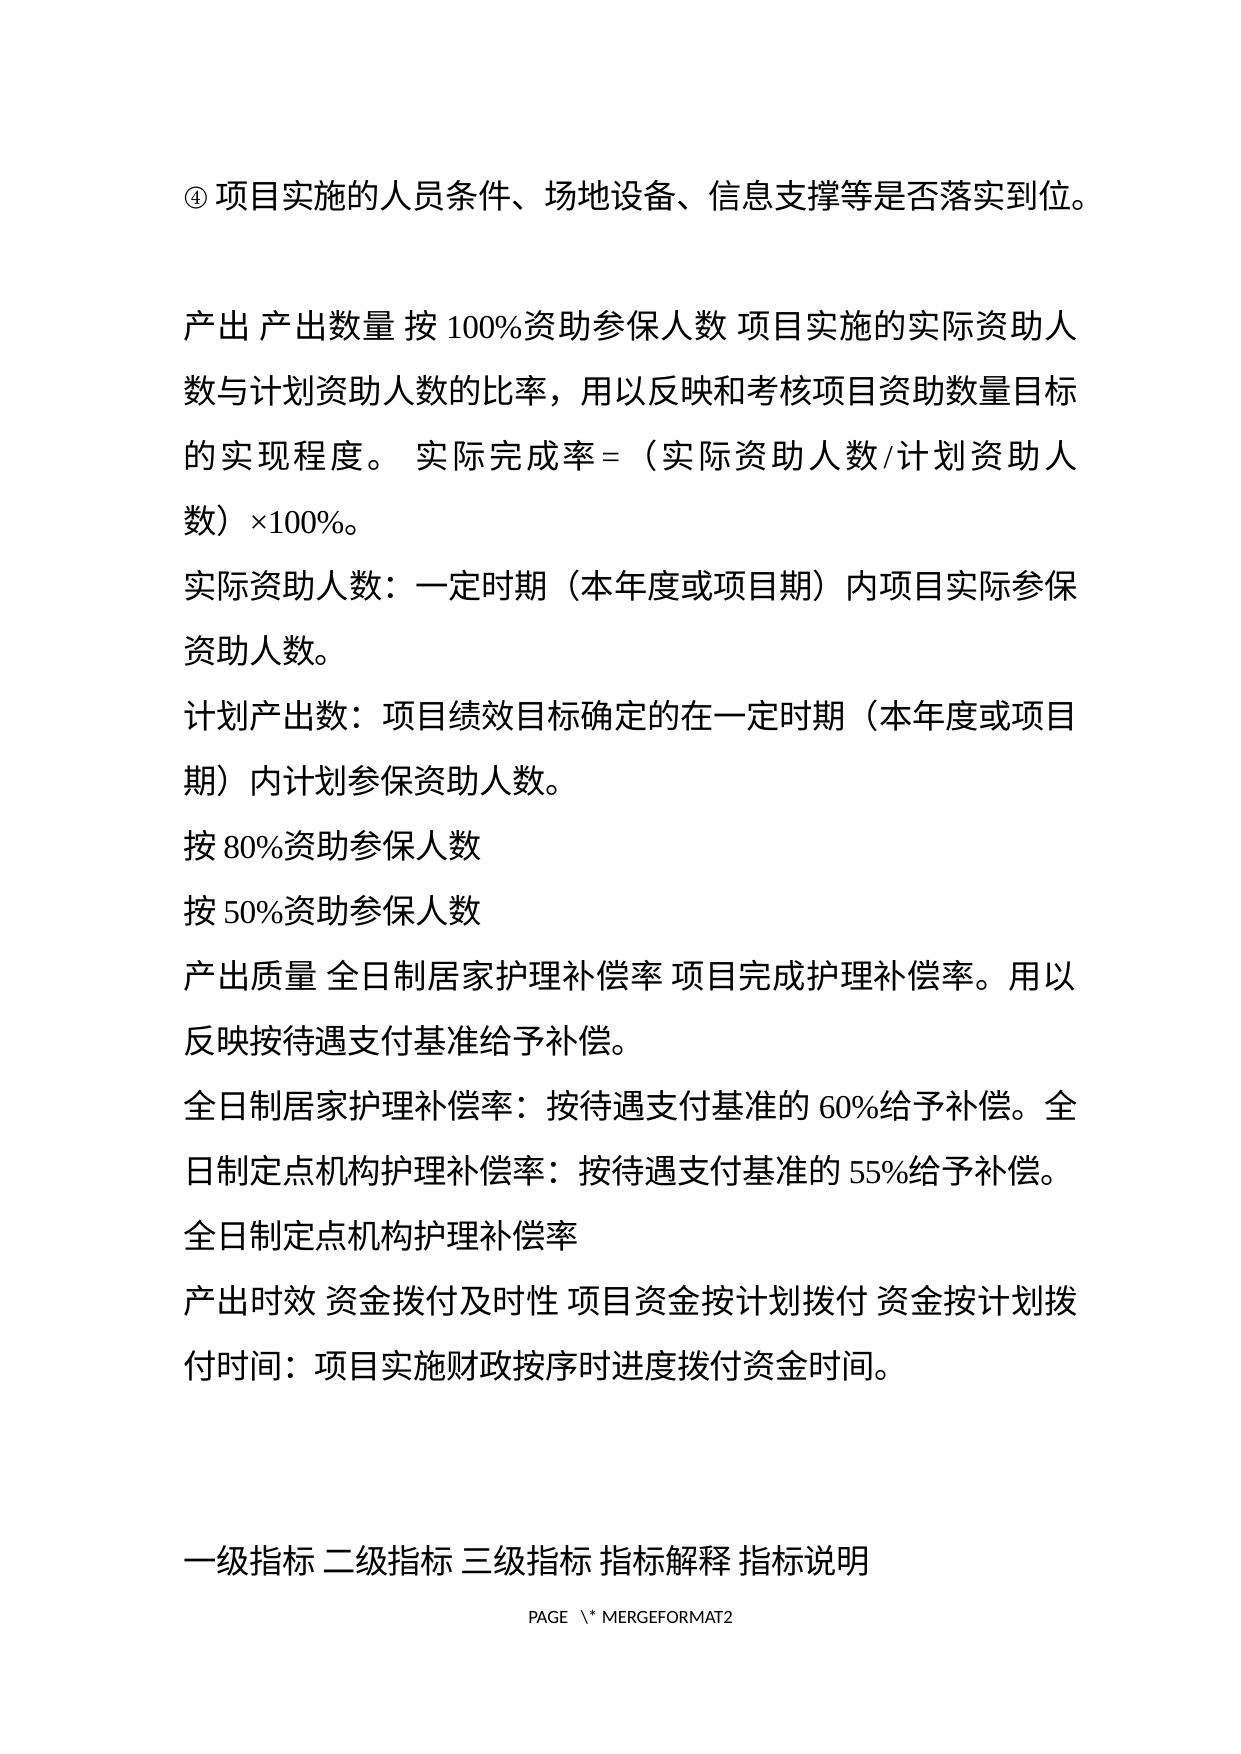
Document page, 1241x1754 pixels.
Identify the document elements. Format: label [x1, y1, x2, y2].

text [183, 162, 1078, 1592]
